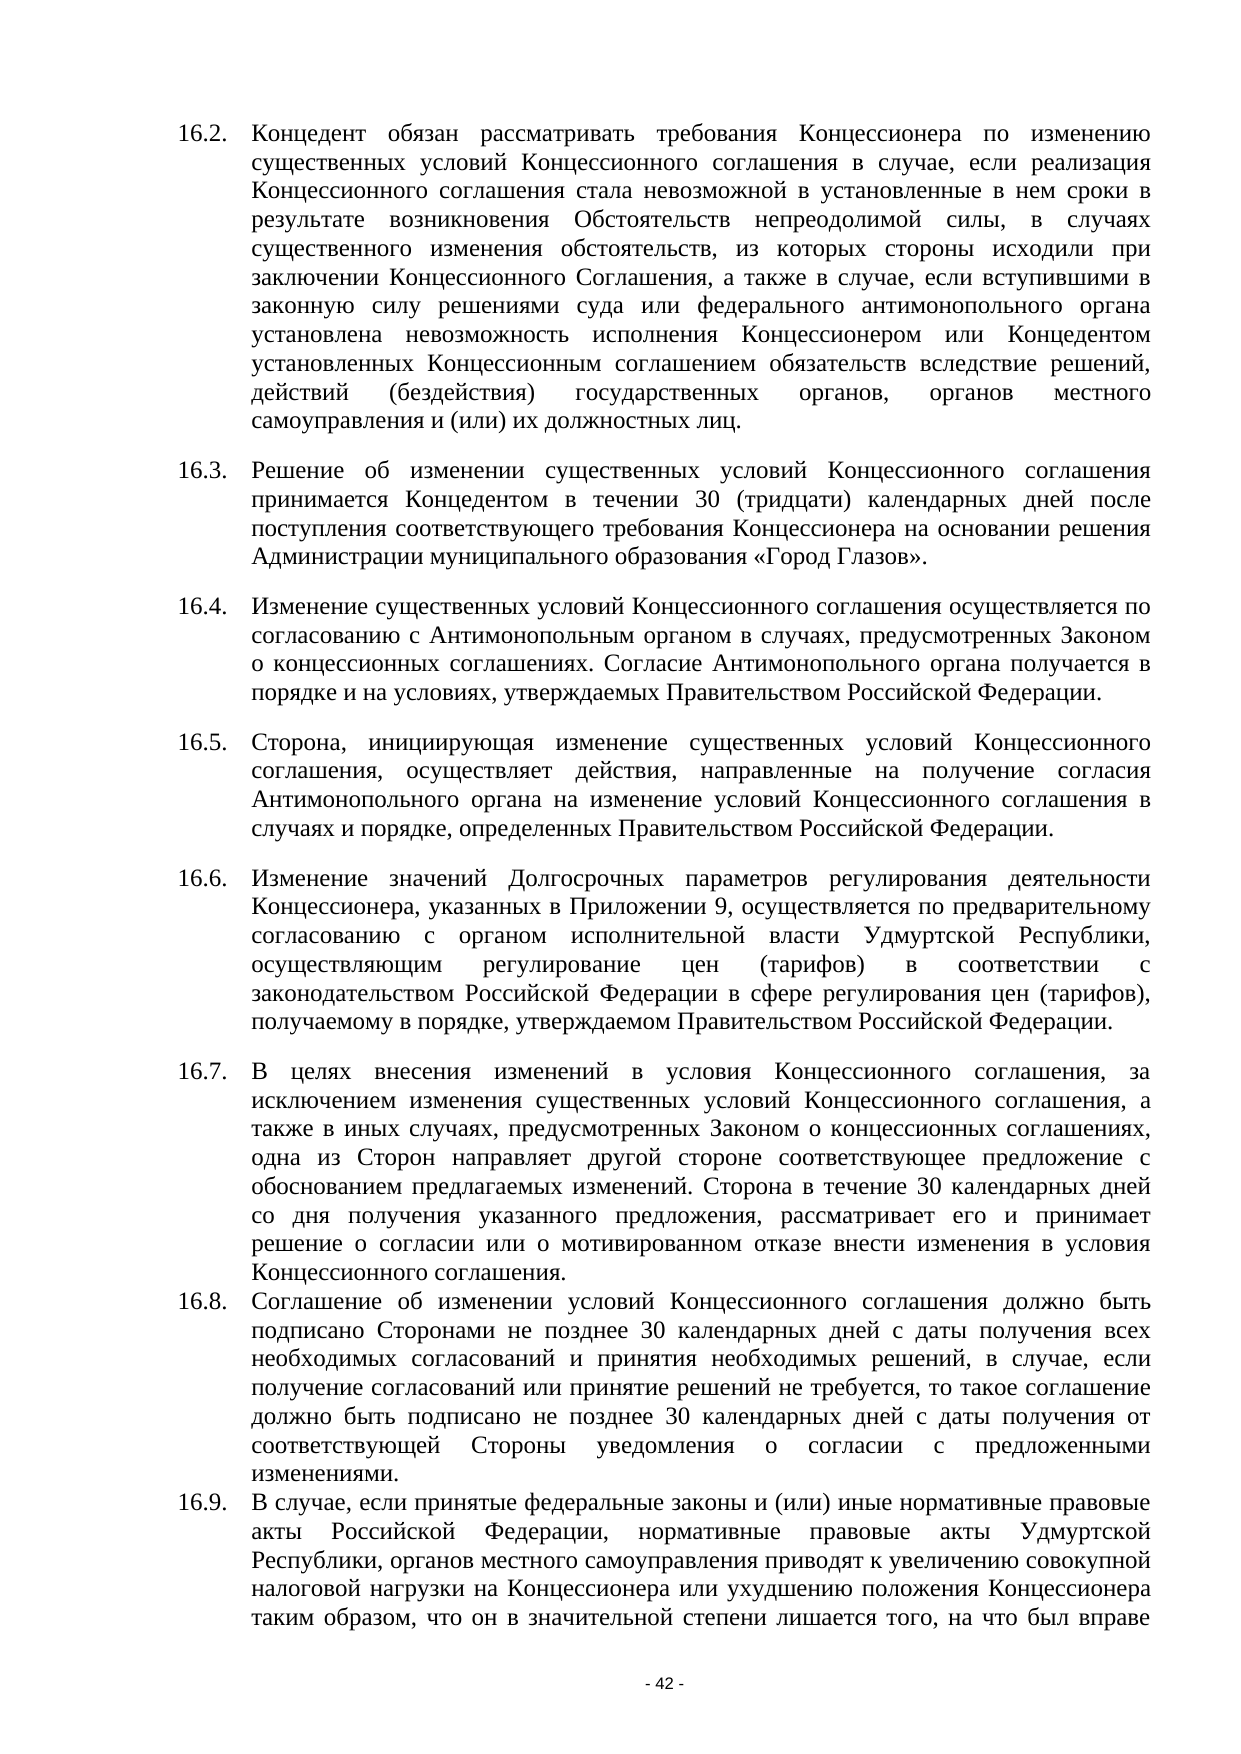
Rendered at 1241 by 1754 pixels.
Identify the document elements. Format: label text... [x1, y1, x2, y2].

list Концедент обязан рассматривать требования Концессионера по изменению существенных условий Концессионного соглашения в случае, если реализация Концессионного соглашения стала невозможной в установленные в нем сроки в результате возникновения Обстоятельств непреодолимой силы, в случаях существенного изменения обстоятельств, из которых стороны исходили при заключении Концессионного Соглашения, а также в случае, если вступившими в законную силу решениями суда или федерального антимонопольного органа установлена невозможность исполнения Концессионером или Концедентом установленных Концессионным соглашением обязательств вследствие решений, действий (бездействия) государственных органов, органов местного самоуправления и (или) их должностных лиц. [177, 118, 1152, 434]
list Изменение значений Долгосрочных параметров регулирования деятельности Концессионера, указанных в Приложении 9, осуществляется по предварительному согласованию с органом исполнительной власти Удмуртской Республики, осуществляющим регулирование цен (тарифов) в соответствии с законодательством Российской Федерации в сфере регулирования цен (тарифов), получаемому в порядке, утверждаемом Правительством Российской Федерации. [177, 863, 1152, 1035]
list В целях внесения изменений в условия Концессионного соглашения, за исключением изменения существенных условий Концессионного соглашения, а также в иных случаях, предусмотренных Законом о концессионных соглашениях, одна из Сторон направляет другой стороне соответствующее предложение с обоснованием предлагаемых изменений. Сторона в течение 30 календарных дней со дня получения указанного предложения, рассматривает его и принимает решение о согласии или о мотивированном отказе внести изменения в условия Концессионного соглашения. [177, 1056, 1152, 1286]
list Решение об изменении существенных условий Концессионного соглашения принимается Концедентом в течении 30 (тридцати) календарных дней после поступления соответствующего требования Концессионера на основании решения Администрации муниципального образования «Город Глазов». [177, 455, 1152, 570]
list Изменение существенных условий Концессионного соглашения осуществляется по согласованию с Антимонопольным органом в случаях, предусмотренных Законом о концессионных соглашениях. Согласие Антимонопольного органа получается в порядке и на условиях, утверждаемых Правительством Российской Федерации. [177, 591, 1152, 706]
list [177, 1487, 1152, 1631]
list Сторона, инициирующая изменение существенных условий Концессионного соглашения, осуществляет действия, направленные на получение согласия Антимонопольного органа на изменение условий Концессионного соглашения в случаях и порядке, определенных Правительством Российской Федерации. [177, 727, 1152, 842]
list Соглашение об изменении условий Концессионного соглашения должно быть подписано Сторонами не позднее 30 календарных дней с даты получения всех необходимых согласований и принятия необходимых решений, в случае, если получение согласований или принятие решений не требуется, то такое соглашение должно быть подписано не позднее 30 календарных дней с даты получения от соответствующей Стороны уведомления о согласии с предложенными изменениями. [177, 1286, 1152, 1487]
